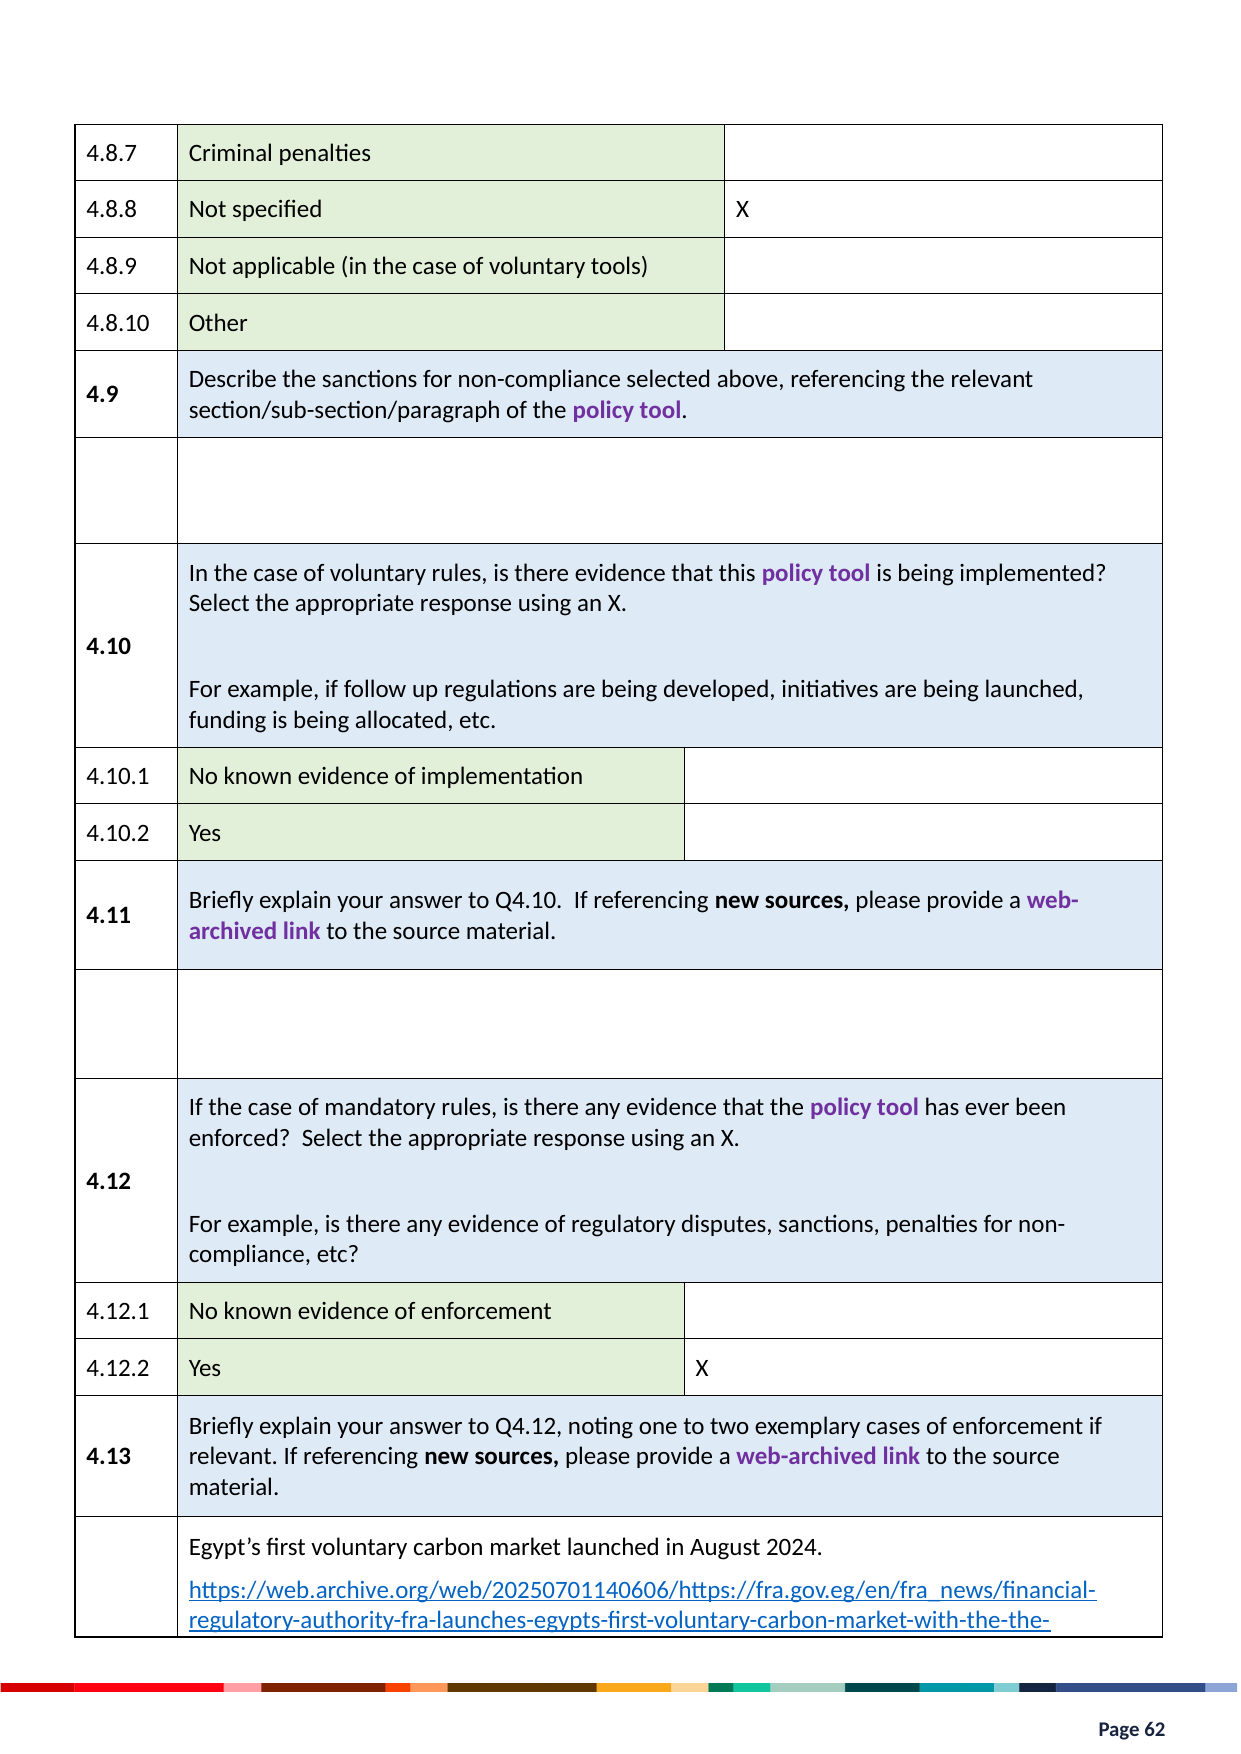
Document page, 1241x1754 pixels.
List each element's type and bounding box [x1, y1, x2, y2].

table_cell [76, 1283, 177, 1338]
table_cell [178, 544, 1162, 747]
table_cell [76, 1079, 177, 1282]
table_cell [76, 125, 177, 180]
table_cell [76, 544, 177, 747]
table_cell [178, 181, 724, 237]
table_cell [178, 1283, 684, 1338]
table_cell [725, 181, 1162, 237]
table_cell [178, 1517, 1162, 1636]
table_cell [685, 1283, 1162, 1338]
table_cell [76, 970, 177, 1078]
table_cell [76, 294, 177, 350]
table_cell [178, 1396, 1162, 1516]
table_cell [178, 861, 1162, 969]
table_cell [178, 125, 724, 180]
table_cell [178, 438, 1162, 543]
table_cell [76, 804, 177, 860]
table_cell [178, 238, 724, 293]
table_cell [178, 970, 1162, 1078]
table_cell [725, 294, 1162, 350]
picture [0, 1683, 1236, 1692]
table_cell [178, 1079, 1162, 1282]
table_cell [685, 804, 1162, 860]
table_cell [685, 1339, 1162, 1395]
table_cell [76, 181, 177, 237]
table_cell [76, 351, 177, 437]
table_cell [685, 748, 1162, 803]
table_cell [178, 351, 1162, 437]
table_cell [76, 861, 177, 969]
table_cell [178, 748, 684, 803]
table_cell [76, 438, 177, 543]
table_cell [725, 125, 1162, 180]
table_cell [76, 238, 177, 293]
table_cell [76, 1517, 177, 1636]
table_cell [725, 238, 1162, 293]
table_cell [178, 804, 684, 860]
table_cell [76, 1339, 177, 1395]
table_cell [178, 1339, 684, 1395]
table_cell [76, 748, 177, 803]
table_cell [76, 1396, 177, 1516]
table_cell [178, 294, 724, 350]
